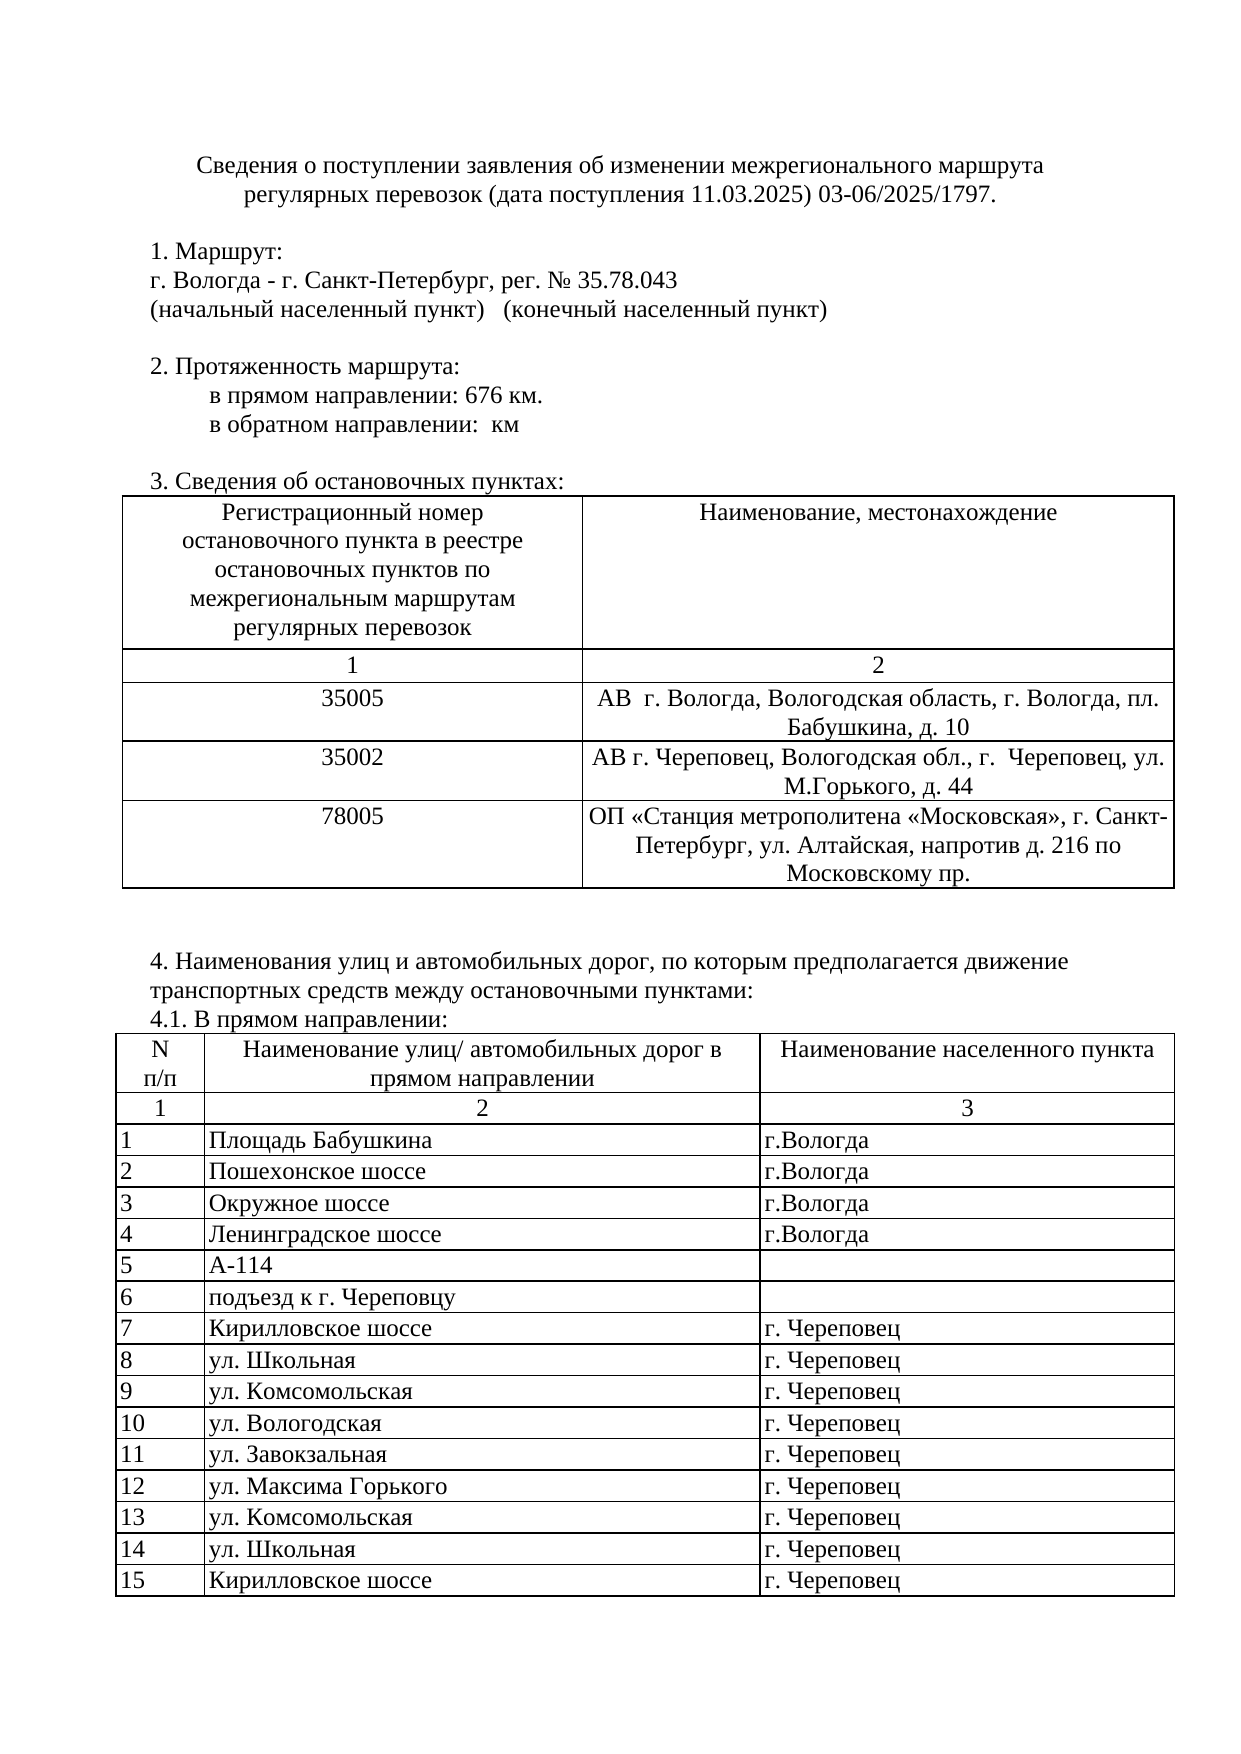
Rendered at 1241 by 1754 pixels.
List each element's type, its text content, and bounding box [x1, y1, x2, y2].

table_cell 35005 [123, 683, 582, 740]
text 1. Маршрут: [150, 236, 1090, 265]
table_cell 5 [117, 1251, 204, 1280]
table_cell г. Череповец [761, 1408, 1174, 1438]
table_cell 13 [117, 1502, 204, 1532]
table_cell ул. Максима Горького [205, 1471, 759, 1501]
table_cell АВ г. Вологда, Вологодская область, г. Вологда, пл. Бабушкина, д. 10 [583, 683, 1173, 740]
table_cell г. Череповец [761, 1345, 1174, 1375]
table_cell 2 [117, 1156, 204, 1186]
text (начальный населенный пункт) (конечный населенный пункт) [150, 294, 1090, 322]
text в прямом направлении: 676 км. [150, 380, 1090, 409]
table_cell г.Вологда [761, 1156, 1174, 1186]
table_cell г. Череповец [761, 1565, 1174, 1595]
table_cell Кирилловское шоссе [205, 1565, 759, 1595]
table_cell 35002 [123, 742, 582, 799]
table_cell г. Череповец [761, 1502, 1174, 1532]
table_cell Площадь Бабушкина [205, 1125, 759, 1154]
text 4. Наименования улиц и автомобильных дорог, по которым предполагается движение транспортных средств между остановочными пунктами: [150, 946, 1090, 1004]
table_cell АВ г. Череповец, Вологодская обл., г. Череповец, ул. М.Горького, д. 44 [583, 742, 1173, 799]
table_cell г. Череповец [761, 1471, 1174, 1501]
table_cell 12 [117, 1471, 204, 1501]
table_cell г. Череповец [761, 1376, 1174, 1406]
table_cell Окружное шоссе [205, 1188, 759, 1217]
table_cell Пошехонское шоссе [205, 1156, 759, 1186]
table_header Наименование, местонахождение [583, 497, 1173, 648]
table_cell подъезд к г. Череповцу [205, 1282, 759, 1312]
table_header Наименование населенного пункта [761, 1034, 1174, 1092]
table_cell 2 [205, 1093, 759, 1123]
table_header Регистрационный номер остановочного пункта в реестре остановочных пунктов по межрегиональным маршрутам регулярных перевозок [123, 497, 582, 648]
table_cell г.Вологда [761, 1125, 1174, 1154]
table_cell Ленинградское шоссе [205, 1219, 759, 1249]
text 2. Протяженность маршрута: [150, 351, 1090, 380]
table_cell 6 [117, 1282, 204, 1312]
text Сведения о поступлении заявления об изменении межрегионального маршрута регулярных перевозок (дата поступления 11.03.2025) 03-06/2025/1797. [150, 150, 1090, 207]
table_cell А-114 [205, 1251, 759, 1280]
table_cell г.Вологда [761, 1219, 1174, 1249]
table_header Наименование улиц/ автомобильных дорог в прямом направлении [205, 1034, 759, 1092]
table_cell Кирилловское шоссе [205, 1313, 759, 1343]
table_cell 2 [583, 650, 1173, 681]
table_cell ул. Комсомольская [205, 1376, 759, 1406]
table_cell ул. Вологодская [205, 1408, 759, 1438]
table_cell г. Череповец [761, 1439, 1174, 1469]
table_cell ул. Школьная [205, 1534, 759, 1563]
table_cell 14 [117, 1534, 204, 1563]
table_cell ул. Завокзальная [205, 1439, 759, 1469]
table_cell 1 [123, 650, 582, 681]
table_cell 11 [117, 1439, 204, 1469]
table_cell г.Вологда [761, 1188, 1174, 1217]
table_header N п/п [117, 1034, 204, 1092]
table_cell 15 [117, 1565, 204, 1595]
text 3. Сведения об остановочных пунктах: [150, 466, 1090, 495]
table_cell 1 [117, 1093, 204, 1123]
text в обратном направлении: км [150, 409, 1090, 437]
table_cell 78005 [123, 801, 582, 887]
table_cell ул. Комсомольская [205, 1502, 759, 1532]
text г. Вологда - г. Санкт-Петербург, рег. № 35.78.043 [150, 265, 1090, 294]
text 4.1. В прямом направлении: [150, 1004, 1090, 1033]
table_cell [761, 1251, 1174, 1280]
table_cell 3 [117, 1188, 204, 1217]
table_cell ОП «Станция метрополитена «Московская», г. Санкт-Петербург, ул. Алтайская, напротив д. 216 по Московскому пр. [583, 801, 1173, 887]
table_cell 1 [117, 1125, 204, 1154]
table_cell г. Череповец [761, 1313, 1174, 1343]
table_cell 3 [761, 1093, 1174, 1123]
table_cell 8 [117, 1345, 204, 1375]
table_cell 9 [117, 1376, 204, 1406]
table_cell г. Череповец [761, 1534, 1174, 1563]
table_cell 10 [117, 1408, 204, 1438]
table_cell [761, 1282, 1174, 1312]
table_cell 4 [117, 1219, 204, 1249]
table_cell ул. Школьная [205, 1345, 759, 1375]
table_cell 7 [117, 1313, 204, 1343]
